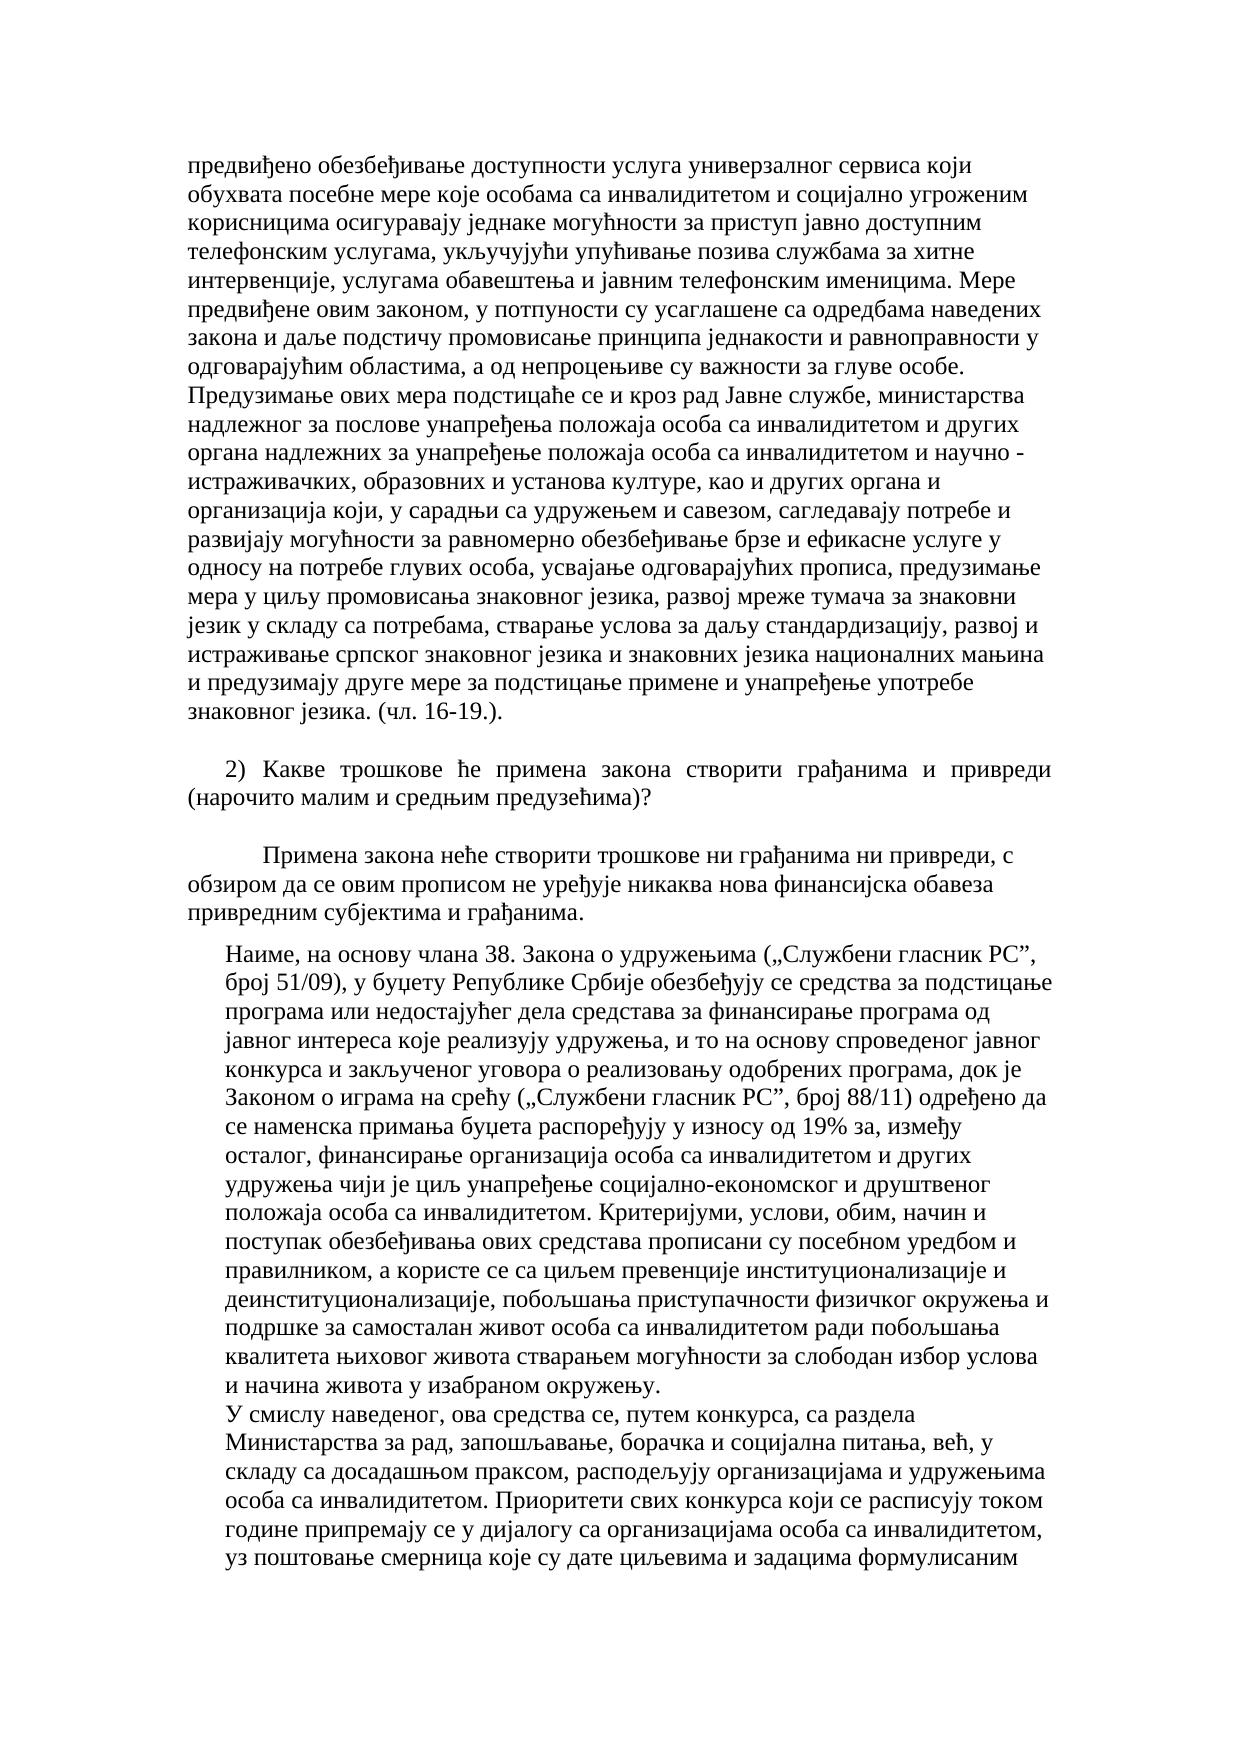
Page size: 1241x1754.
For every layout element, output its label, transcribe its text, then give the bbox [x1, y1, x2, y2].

text Примена закона неће створити трошкове ни грађанима ни привреди, с обзиром да се овим прописом не уређује никаква нова финансијска обавеза привредним субјектима и грађанима. [187, 840, 1053, 926]
list Какве трошкове ће примена закона створити грађанима и привреди (нарочито малим и средњим предузећима)? [187, 754, 1053, 811]
text Наиме, на основу члана 38. Закона о удружењима („Службени гласник РС”, број 51/09), у буџету Републике Србије обезбеђују се средства за подстицање програма или недостајућег дела средстава за финансирање програма од јавног интереса које реализују удружења, и то на основу спроведеног јавног конкурса и закљученог уговора о реализовању одобрених програма, док је Законом о играма на срећу („Службени гласник РС”, број 88/11) одређено да се наменска примања буџета распоређују у износу од 19% за, између осталог, финансирање организација особа са инвалидитетом и других удружења чији је циљ унапређење социјално-економског и друштвеног положаја особа са инвалидитетом. Критеријуми, услови, обим, начин и поступак обезбеђивања ових средстава прописани су посебном уредбом и правилником, а користе се са циљем превенције институционализације и деинституционализације, побољшања приступачности физичког окружења и подршке за самосталан живот особа са инвалидитетом ради побољшања квалитета њиховог живота стварањем могућности за слободан избор услова и начина живота у изабраном окружењу. [225, 939, 1053, 1399]
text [225, 1399, 1053, 1571]
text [187, 150, 1053, 725]
